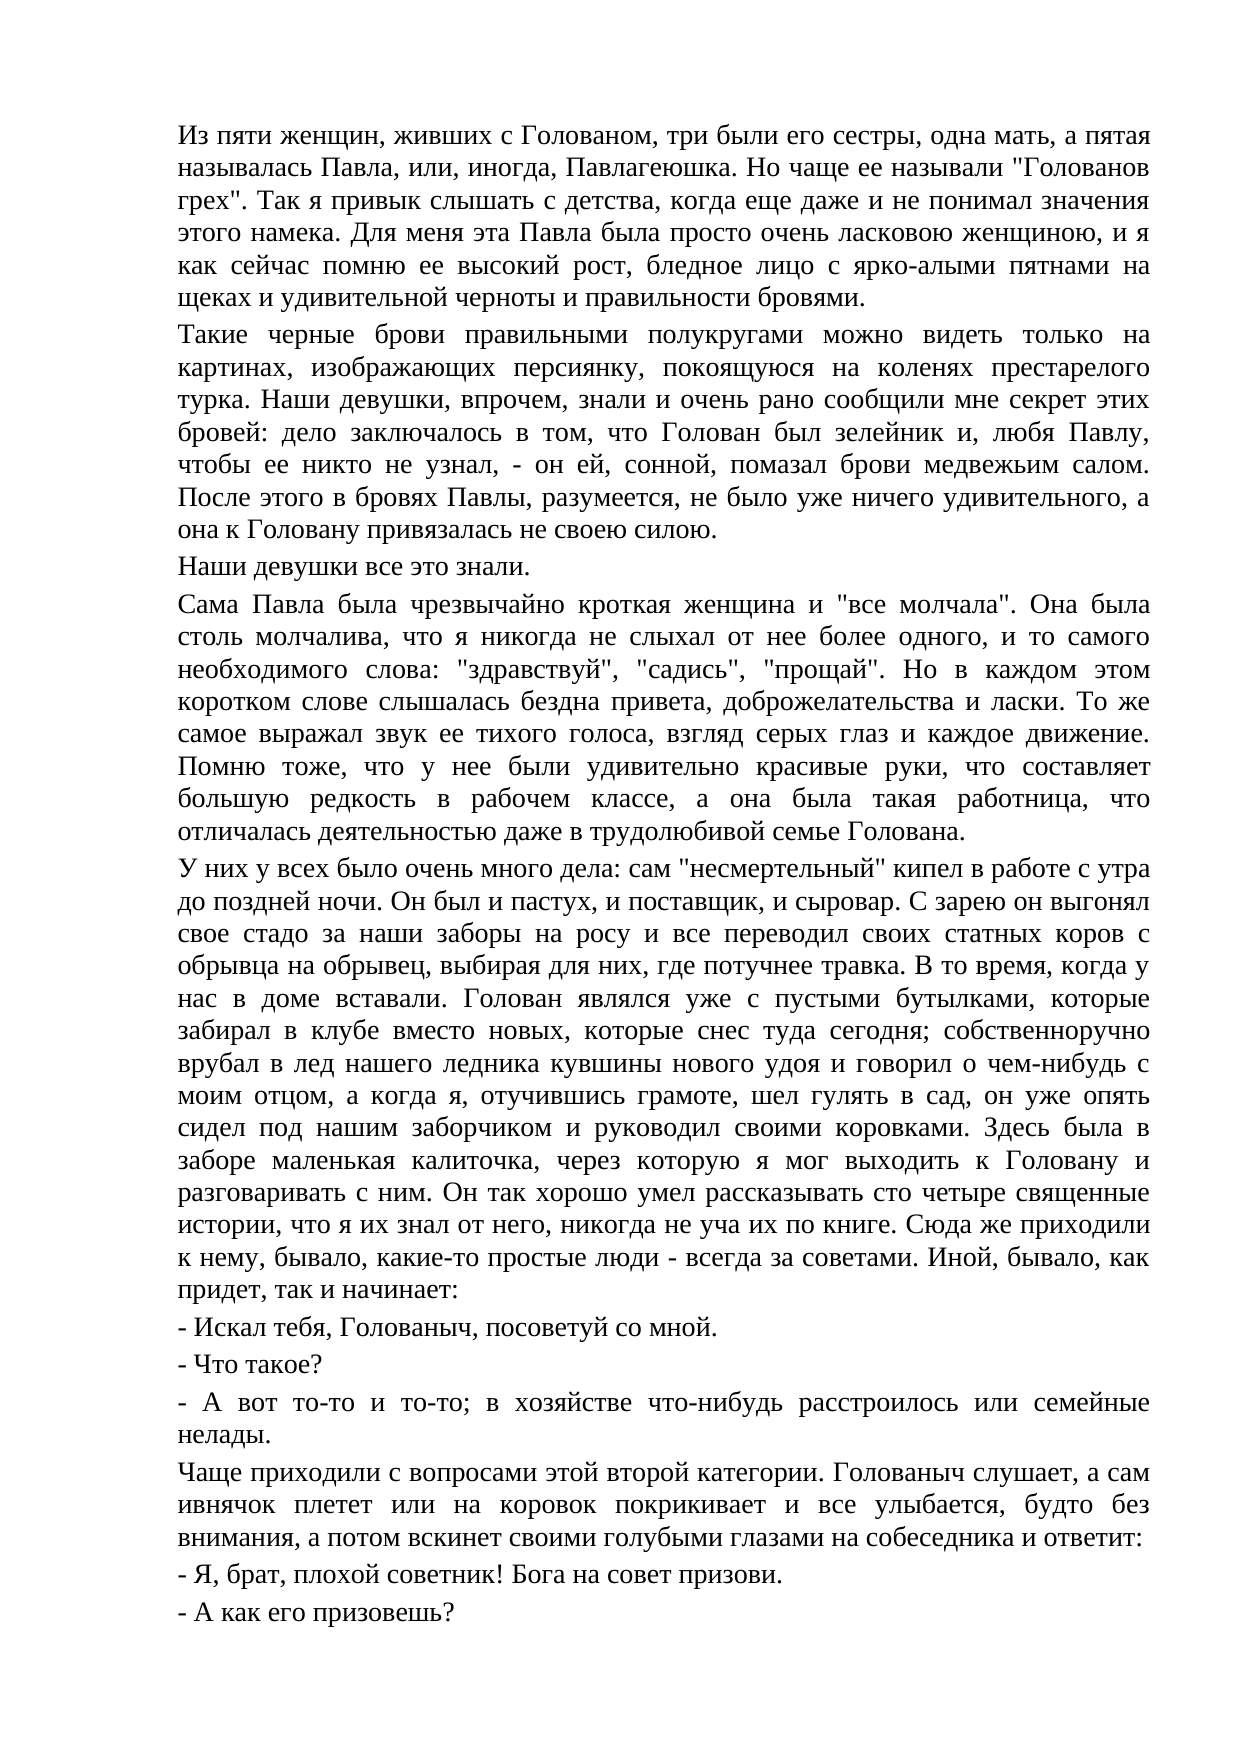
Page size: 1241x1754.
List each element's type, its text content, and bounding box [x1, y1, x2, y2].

text Чаще приходили с вопросами этой второй категории. Голованыч слушает, а сам ивнячок плетет или на коровок покрикивает и все улыбается, будто без внимания, а потом вскинет своими голубыми глазами на собеседника и ответит: [177, 1455, 1152, 1552]
text - Искал тебя, Голованыч, посоветуй со мной. [177, 1310, 1152, 1342]
text Из пяти женщин, живших с Голованом, три были его сестры, одна мать, а пятая называлась Павла, или, иногда, Павлагеюшка. Но чаще ее называли "Голованов грех". Так я привык слышать с детства, когда еще даже и не понимал значения этого намека. Для меня эта Павла была просто очень ласковою женщиною, и я как сейчас помню ее высокий рост, бледное лицо с ярко-алыми пятнами на щеках и удивительной черноты и правильности бровями. [177, 118, 1152, 312]
text Сама Павла была чрезвычайно кроткая женщина и "все молчала". Она была столь молчалива, что я никогда не слыхал от нее более одного, и то самого необходимого слова: "здравствуй", "садись", "прощай". Но в каждом этом коротком слове слышалась бездна привета, доброжелательства и ласки. То же самое выражал звук ее тихого голоса, взгляд серых глаз и каждое движение. Помню тоже, что у нее были удивительно красивые руки, что составляет большую редкость в рабочем классе, а она была такая работница, что отличалась деятельностью даже в трудолюбивой семье Голована. [177, 587, 1152, 846]
text - А как его призовешь? [177, 1594, 1152, 1627]
text Такие черные брови правильными полукругами можно видеть только на картинах, изображающих персиянку, покоящуюся на коленях престарелого турка. Наши девушки, впрочем, знали и очень рано сообщили мне секрет этих бровей: дело заключалось в том, что Голован был зелейник и, любя Павлу, чтобы ее никто не узнал, - он ей, сонной, помазал брови медвежьим салом. После этого в бровях Павлы, разумеется, не было уже ничего удивительного, а она к Головану привязалась не своею силою. [177, 318, 1152, 544]
text Наши девушки все это знали. [177, 549, 1152, 582]
text У них у всех было очень много дела: сам "несмертельный" кипел в работе с утра до поздней ночи. Он был и пастух, и поставщик, и сыровар. С зарею он выгонял свое стадо за наши заборы на росу и все переводил своих статных коров с обрывца на обрывец, выбирая для них, где потучнее травка. В то время, когда у нас в доме вставали. Голован являлся уже с пустыми бутылками, которые забирал в клубе вместо новых, которые снес туда сегодня; собственноручно врубал в лед нашего ледника кувшины нового удоя и говорил о чем-нибудь с моим отцом, а когда я, отучившись грамоте, шел гулять в сад, он уже опять сидел под нашим заборчиком и руководил своими коровками. Здесь была в заборе маленькая калиточка, через которую я мог выходить к Головану и разговаривать с ним. Он так хорошо умел рассказывать сто четыре священные истории, что я их знал от него, никогда не уча их по книге. Сюда же приходили к нему, бывало, какие-то простые люди - всегда за советами. Иной, бывало, как придет, так и начинает: [177, 851, 1152, 1305]
text - Я, брат, плохой советник! Бога на совет призови. [177, 1557, 1152, 1589]
text - Что такое? [177, 1347, 1152, 1380]
text - А вот то-то и то-то; в хозяйстве что-нибудь расстроилось или семейные нелады. [177, 1385, 1152, 1450]
